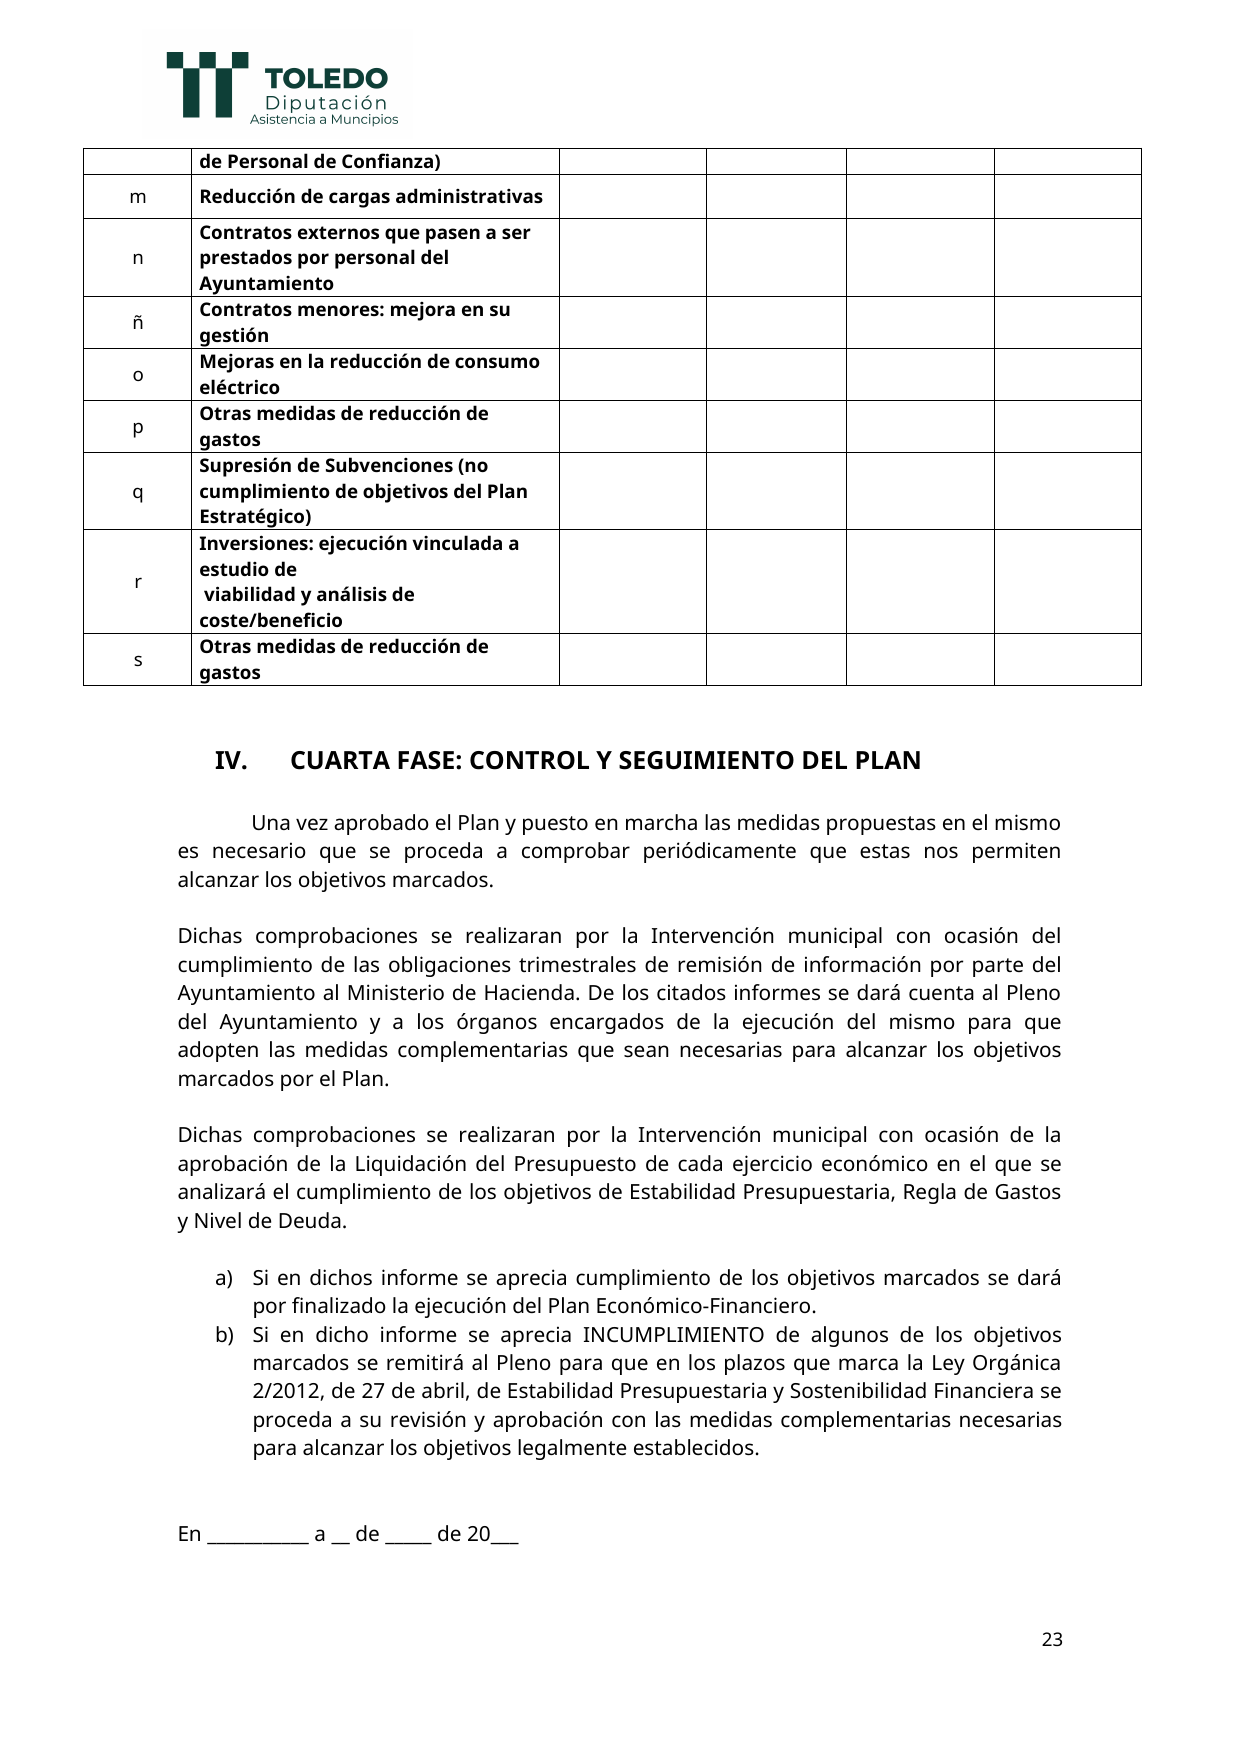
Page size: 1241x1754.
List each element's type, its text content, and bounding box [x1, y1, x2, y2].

picture [141, 29, 413, 139]
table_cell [192, 149, 559, 174]
table_cell [707, 149, 846, 174]
table_cell [707, 634, 846, 684]
table_cell Otras medidas de reducción de gastos [192, 634, 559, 684]
table_cell [560, 453, 706, 529]
table_cell [560, 634, 706, 684]
table_cell p [84, 401, 191, 452]
list Si en dicho informe se aprecia INCUMPLIMIENTO de algunos de los objetivos marcados se remitirá al Pleno para que en los plazos que marca la Ley Orgánica 2/2012, de 27 de abril, de Estabilidad Presupuestaria y Sostenibilidad Financiera se proceda a su revisión y aprobación con las medidas complementarias necesarias para alcanzar los objetivos legalmente establecidos. [215, 1320, 1063, 1462]
table_cell [995, 349, 1141, 400]
table_cell l [84, 149, 191, 174]
table_cell [707, 175, 846, 218]
table_cell [847, 401, 994, 452]
table_cell [847, 530, 994, 632]
table_cell [847, 349, 994, 400]
table_cell Supresión de Subvenciones (no cumplimiento de objetivos del Plan Estratégico) [192, 453, 559, 529]
table_cell q [84, 453, 191, 529]
text Dichas comprobaciones se realizaran por la Intervención municipal con ocasión de la aprobación de la Liquidación del Presupuesto de cada ejercicio económico en el que se analizará el cumplimiento de los objetivos de Estabilidad Presupuestaria, Regla de Gastos y Nivel de Deuda. [177, 1121, 1063, 1234]
table_cell [847, 453, 994, 529]
table_cell r [84, 530, 191, 632]
table_cell [707, 297, 846, 348]
table_cell [707, 401, 846, 452]
table_cell Contratos menores: mejora en su gestión [192, 297, 559, 348]
list Si en dichos informe se aprecia cumplimiento de los objetivos marcados se dará por finalizado la ejecución del Plan Económico-Financiero. [215, 1263, 1063, 1320]
table_cell [560, 349, 706, 400]
table_cell [847, 149, 994, 174]
table_cell m [84, 175, 191, 218]
table_cell Contratos externos que pasen a ser prestados por personal del Ayuntamiento [192, 219, 559, 296]
table_cell [995, 453, 1141, 529]
table_cell [995, 401, 1141, 452]
table_cell [847, 175, 994, 218]
table_cell n [84, 219, 191, 296]
table_cell [560, 149, 706, 174]
table_cell [707, 219, 846, 296]
table_cell Mejoras en la reducción de consumo eléctrico [192, 349, 559, 400]
table_cell [707, 530, 846, 632]
table_cell [847, 219, 994, 296]
table_cell [560, 297, 706, 348]
table_cell Inversiones: ejecución vinculada a estudio de viabilidad y análisis de coste/beneficio [192, 530, 559, 632]
table_cell s [84, 634, 191, 684]
text En ___________ a __ de _____ de 20___ [177, 1519, 1063, 1547]
table_cell Otras medidas de reducción de gastos [192, 401, 559, 452]
table_cell [847, 634, 994, 684]
table_cell [847, 297, 994, 348]
table_cell [995, 297, 1141, 348]
table_cell [560, 401, 706, 452]
text Una vez aprobado el Plan y puesto en marcha las medidas propuestas en el mismo es necesario que se proceda a comprobar periódicamente que estas nos permiten alcanzar los objetivos marcados. [177, 808, 1062, 893]
text Dichas comprobaciones se realizaran por la Intervención municipal con ocasión del cumplimiento de las obligaciones trimestrales de remisión de información por parte del Ayuntamiento al Ministerio de Hacienda. De los citados informes se dará cuenta al Pleno del Ayuntamiento y a los órganos encargados de la ejecución del mismo para que adopten las medidas complementarias que sean necesarias para alcanzar los objetivos marcados por el Plan. [177, 922, 1063, 1092]
table_cell [560, 219, 706, 296]
table_cell [560, 175, 706, 218]
table_cell [707, 453, 846, 529]
table_cell [995, 530, 1141, 632]
list CUARTA FASE: CONTROL Y SEGUIMIENTO DEL PLAN [215, 742, 1063, 777]
table_cell [995, 175, 1141, 218]
table_cell [995, 149, 1141, 174]
table_cell Reducción de cargas administrativas [192, 175, 559, 218]
table_cell [707, 349, 846, 400]
table_cell [560, 530, 706, 632]
table_cell [995, 219, 1141, 296]
table_cell o [84, 349, 191, 400]
table_cell ñ [84, 297, 191, 348]
table_cell [995, 634, 1141, 684]
